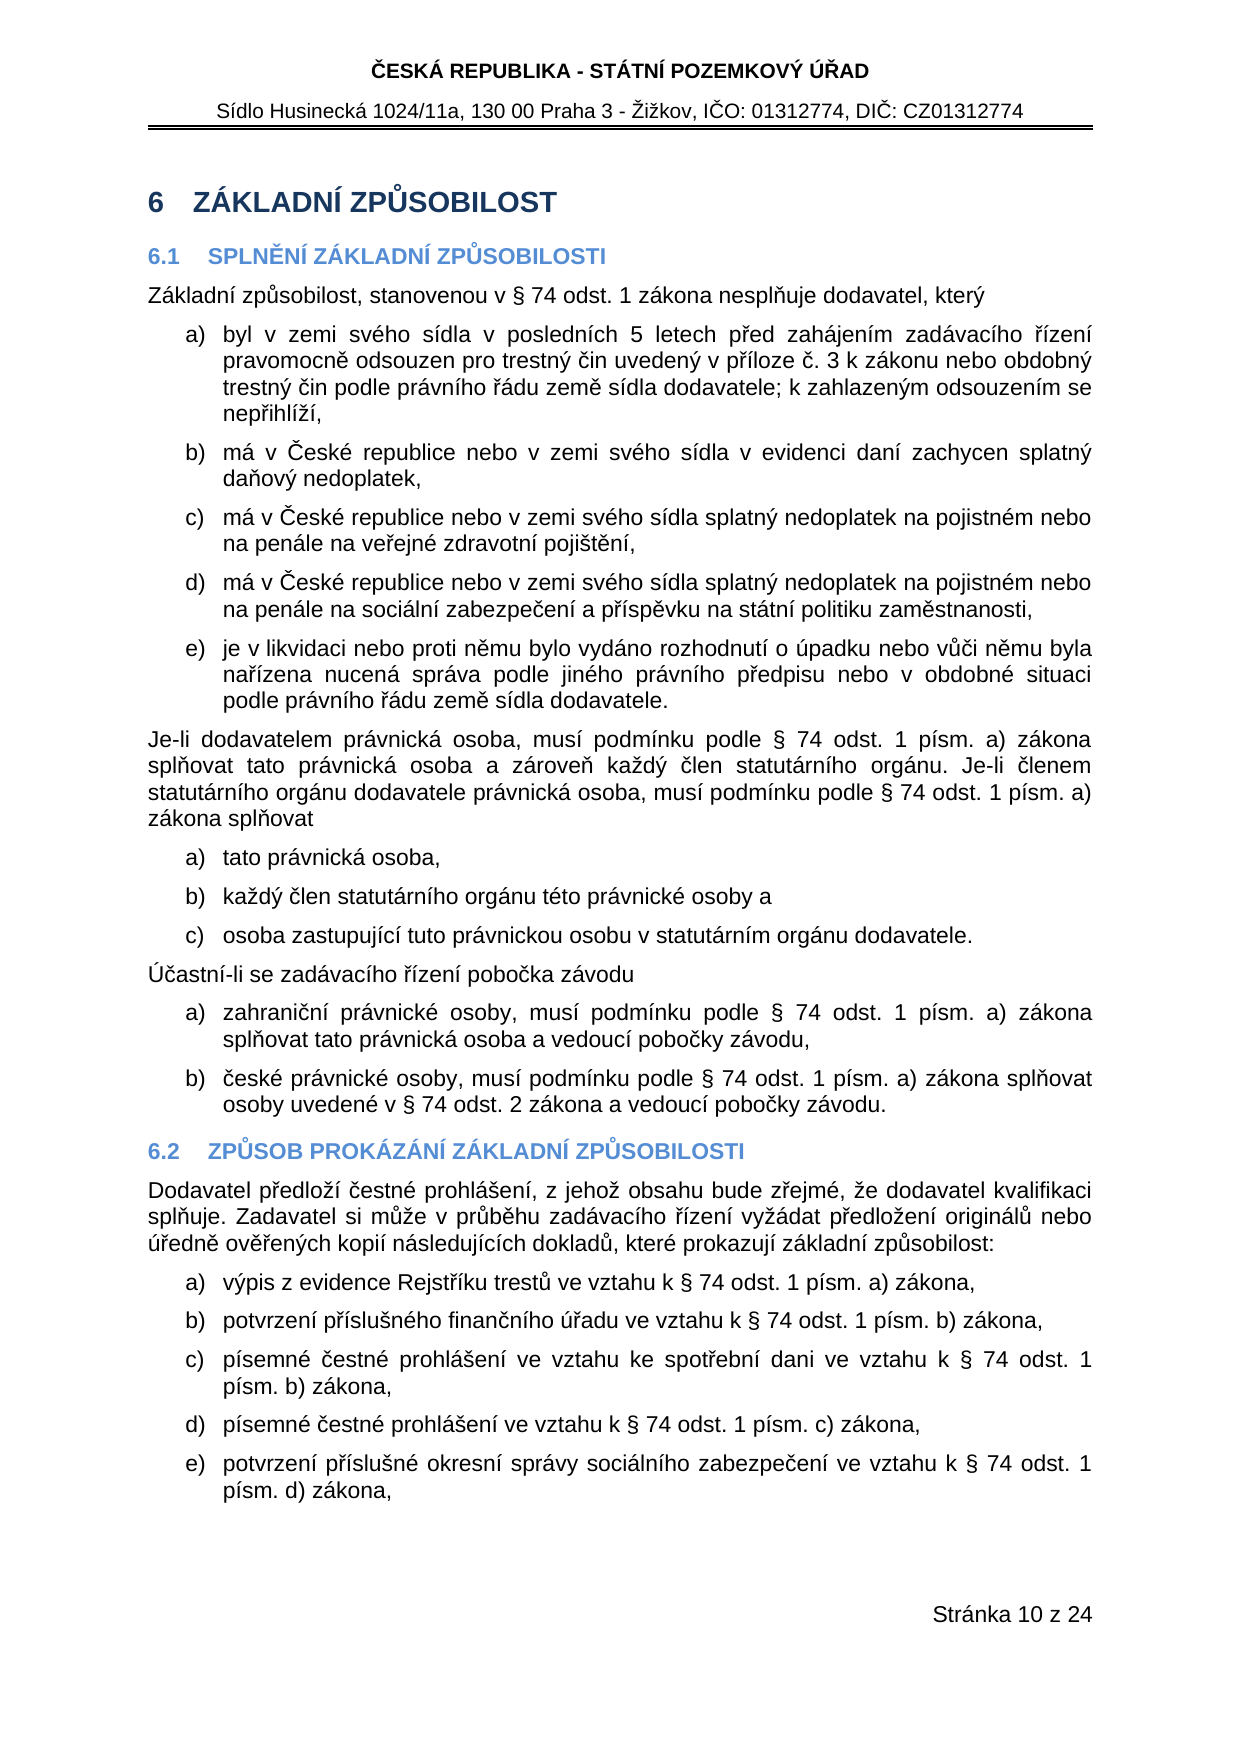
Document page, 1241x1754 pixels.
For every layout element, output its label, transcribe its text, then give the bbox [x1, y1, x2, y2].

subtitle Základní zpŮSOBILOST [148, 185, 1093, 218]
list potvrzení příslušné okresní správy sociálního zabezpečení ve vztahu k § 74 odst. 1 písm. d) zákona, [185, 1450, 1093, 1503]
list výpis z evidence Rejstříku trestů ve vztahu k § 74 odst. 1 písm. a) zákona, [185, 1268, 1093, 1295]
subtitle Způsob prokázání základní způsobilosti [148, 1138, 1093, 1164]
list tato právnická osoba, [185, 844, 1093, 870]
list má v České republice nebo v zemi svého sídla splatný nedoplatek na pojistném nebo na penále na sociální zabezpečení a příspěvku na státní politiku zaměstnanosti, [185, 569, 1093, 622]
list písemné čestné prohlášení ve vztahu k § 74 odst. 1 písm. c) zákona, [185, 1411, 1093, 1438]
list každý člen statutárního orgánu této právnické osoby a [185, 883, 1093, 909]
subtitle Splnění základní způsobilosti [148, 243, 1093, 269]
list má v České republice nebo v zemi svého sídla v evidenci daní zachycen splatný daňový nedoplatek, [185, 439, 1093, 492]
text Je-li dodavatelem právnická osoba, musí podmínku podle § 74 odst. 1 písm. a) zákona splňovat tato právnická osoba a zároveň každý člen statutárního orgánu. Je-li členem statutárního orgánu dodavatele právnická osoba, musí podmínku podle § 74 odst. 1 písm. a) zákona splňovat [148, 726, 1093, 831]
text Základní způsobilost, stanovenou v § 74 odst. 1 zákona nesplňuje dodavatel, který [148, 282, 1093, 308]
list osoba zastupující tuto právnickou osobu v statutárním orgánu dodavatele. [185, 922, 1093, 948]
text Účastní-li se zadávacího řízení pobočka závodu [148, 961, 1093, 987]
list byl v zemi svého sídla v posledních 5 letech před zahájením zadávacího řízení pravomocně odsouzen pro trestný čin uvedený v příloze č. 3 k zákonu nebo obdobný trestný čin podle právního řádu země sídla dodavatele; k zahlazeným odsouzením se nepřihlíží, [185, 321, 1093, 426]
list zahraniční právnické osoby, musí podmínku podle § 74 odst. 1 písm. a) zákona splňovat tato právnická osoba a vedoucí pobočky závodu, [185, 999, 1093, 1052]
list potvrzení příslušného finančního úřadu ve vztahu k § 74 odst. 1 písm. b) zákona, [185, 1307, 1093, 1334]
list písemné čestné prohlášení ve vztahu ke spotřební dani ve vztahu k § 74 odst. 1 písm. b) zákona, [185, 1346, 1093, 1399]
list má v České republice nebo v zemi svého sídla splatný nedoplatek na pojistném nebo na penále na veřejné zdravotní pojištění, [185, 504, 1093, 557]
list je v likvidaci nebo proti němu bylo vydáno rozhodnutí o úpadku nebo vůči němu byla nařízena nucená správa podle jiného právního předpisu nebo v obdobné situaci podle právního řádu země sídla dodavatele. [185, 634, 1093, 713]
list české právnické osoby, musí podmínku podle § 74 odst. 1 písm. a) zákona splňovat osoby uvedené v § 74 odst. 2 zákona a vedoucí pobočky závodu. [185, 1064, 1093, 1117]
text Dodavatel předloží čestné prohlášení, z jehož obsahu bude zřejmé, že dodavatel kvalifikaci splňuje. Zadavatel si může v průběhu zadávacího řízení vyžádat předložení originálů nebo úředně ověřených kopií následujících dokladů, které prokazují základní způsobilost: [148, 1177, 1093, 1256]
